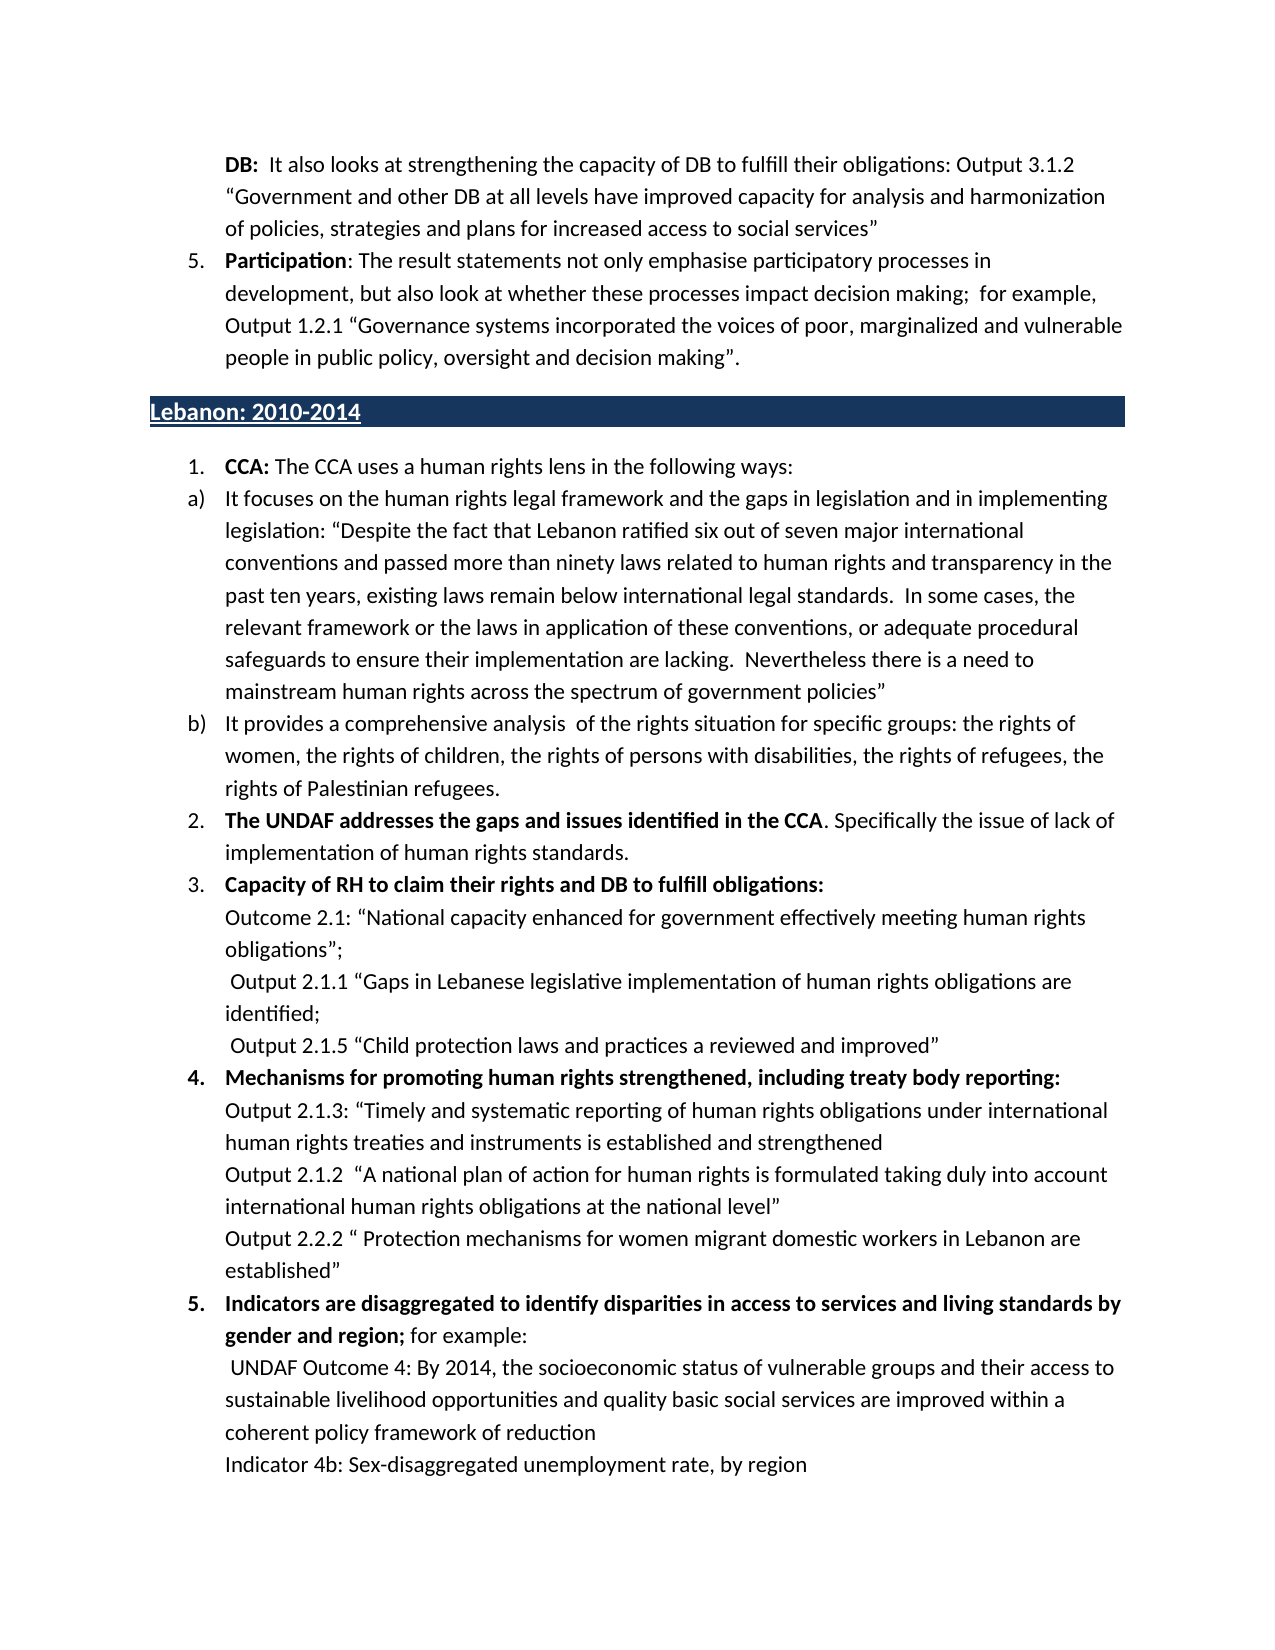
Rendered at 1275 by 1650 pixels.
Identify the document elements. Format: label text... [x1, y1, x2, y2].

list Output 2.1.5 “Child protection laws and practices a reviewed and improved” [225, 1031, 1125, 1059]
list Indicators are disaggregated to identify disparities in access to services and living standards by gender and region; for example: [187, 1289, 1125, 1349]
list Capacity of RH to claim their rights and DB to fulfill obligations: [187, 870, 1125, 898]
list It focuses on the human rights legal framework and the gaps in legislation and in implementing legislation: “Despite the fact that Lebanon ratified six out of seven major international conventions and passed more than ninety laws related to human rights and transparency in the past ten years, existing laws remain below international legal standards. In some cases, the relevant framework or the laws in application of these conventions, or adequate procedural safeguards to ensure their implementation are lacking. Nevertheless there is a need to mainstream human rights across the spectrum of government policies” [187, 484, 1125, 705]
list Outcome 2.1: “National capacity enhanced for government effectively meeting human rights obligations”; [225, 903, 1125, 963]
list Participation: The result statements not only emphasise participatory processes in development, but also look at whether these processes impact decision making; for example, Output 1.2.1 “Governance systems incorporated the voices of poor, marginalized and vulnerable people in public policy, oversight and decision making”. [187, 247, 1125, 371]
list Output 2.1.1 “Gaps in Lebanese legislative implementation of human rights obligations are identified; [225, 967, 1125, 1027]
list It provides a comprehensive analysis of the rights situation for specific groups: the rights of women, the rights of children, the rights of persons with disabilities, the rights of refugees, the rights of Palestinian refugees. [187, 709, 1125, 802]
list Indicator 4b: Sex-disaggregated unemployment rate, by region [225, 1450, 1125, 1478]
list CCA: The CCA uses a human rights lens in the following ways: [187, 452, 1125, 480]
list DB: It also looks at strengthening the capacity of DB to fulfill their obligations: Output 3.1.2 “Government and other DB at all levels have improved capacity for analysis and harmonization of policies, strategies and plans for increased access to social services” [225, 150, 1125, 242]
list Output 2.1.3: “Timely and systematic reporting of human rights obligations under international human rights treaties and instruments is established and strengthened [225, 1096, 1125, 1156]
text Lebanon: 2010-2014 [150, 396, 1125, 427]
list Output 2.2.2 “ Protection mechanisms for women migrant domestic workers in Lebanon are established” [225, 1224, 1125, 1285]
list UNDAF Outcome 4: By 2014, the socioeconomic status of vulnerable groups and their access to sustainable livelihood opportunities and quality basic social services are improved within a coherent policy framework of reduction [225, 1353, 1125, 1446]
list Mechanisms for promoting human rights strengthened, including treaty body reporting: [187, 1063, 1125, 1092]
list The UNDAF addresses the gaps and issues identified in the CCA. Specifically the issue of lack of implementation of human rights standards. [187, 806, 1125, 866]
list Output 2.1.2 “A national plan of action for human rights is formulated taking duly into account international human rights obligations at the national level” [225, 1160, 1125, 1220]
